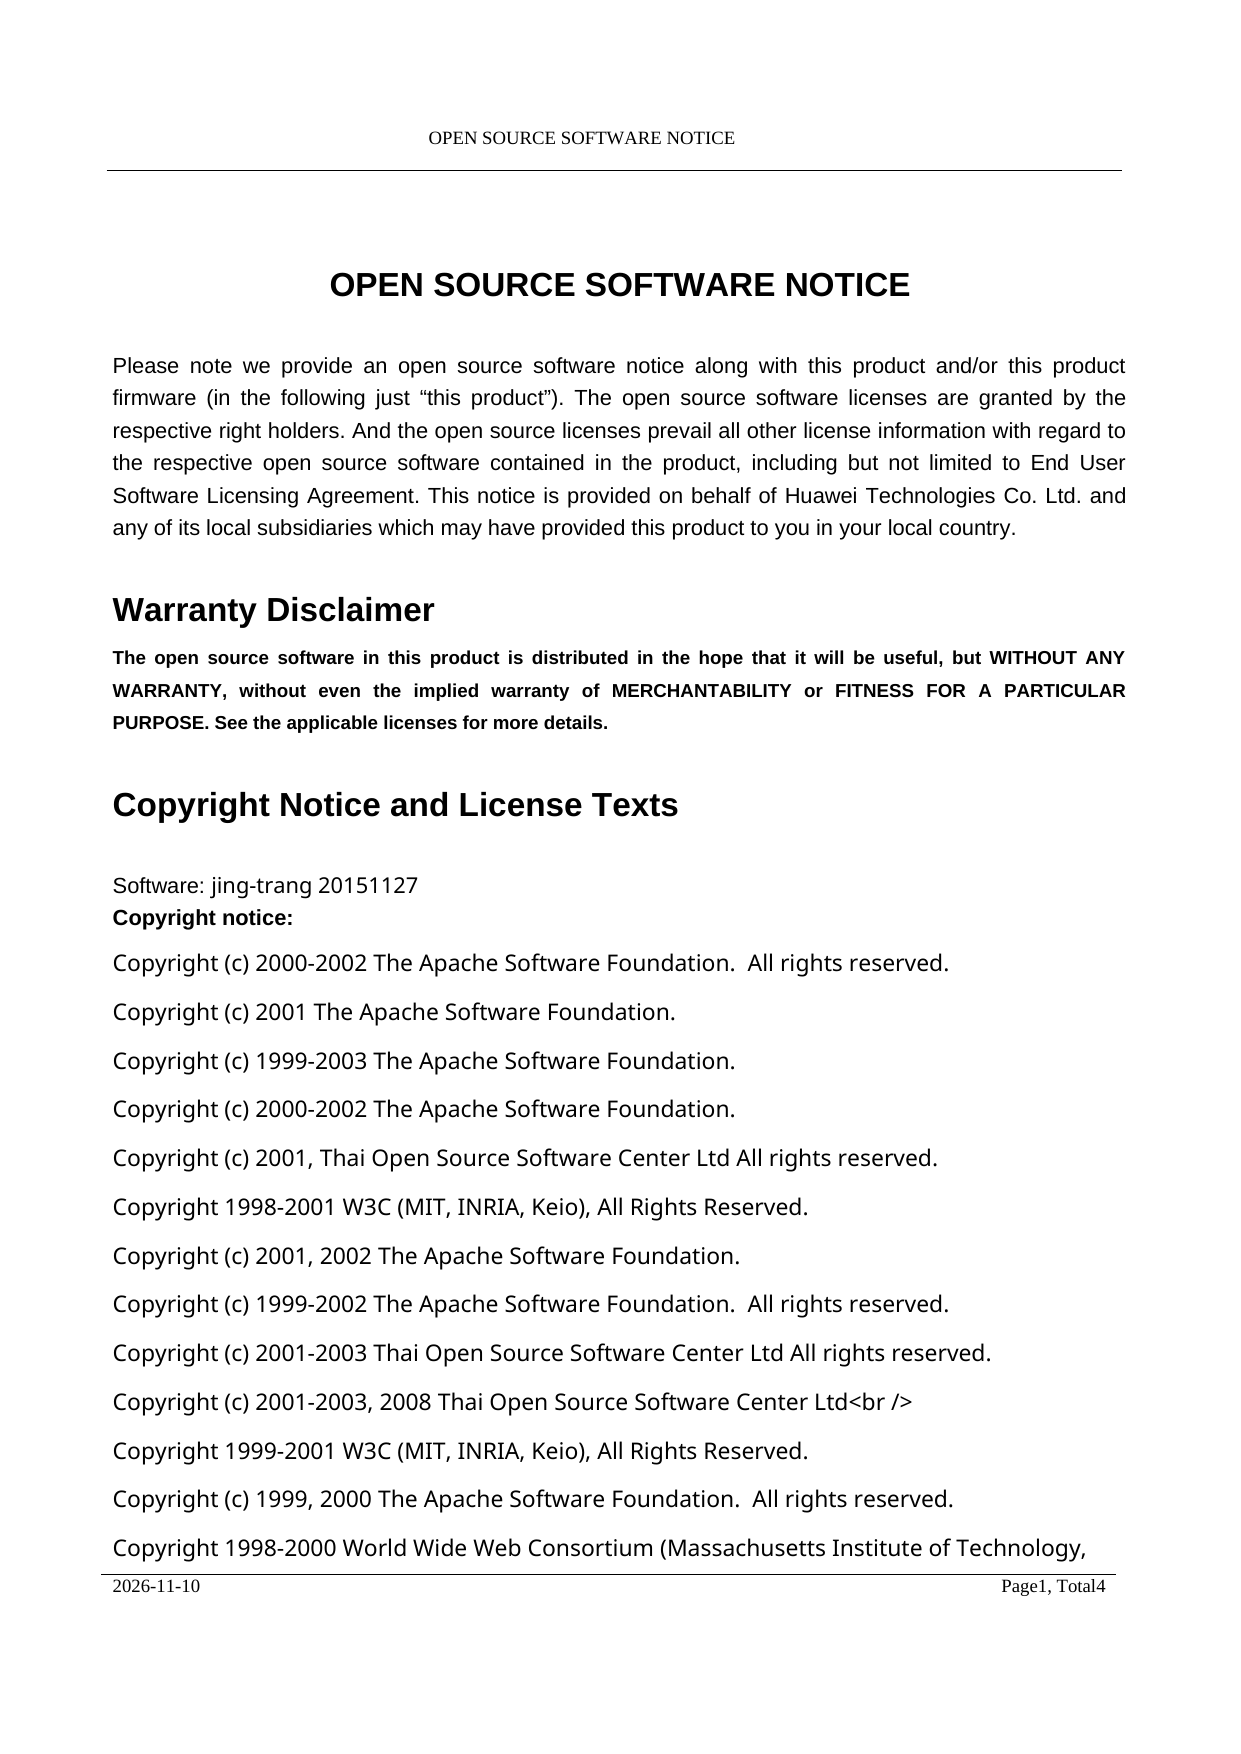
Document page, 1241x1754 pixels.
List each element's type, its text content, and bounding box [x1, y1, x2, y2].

text Copyright Notice and License Texts [112, 771, 1128, 836]
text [112, 947, 1128, 1564]
text The open source software in this product is distributed in the hope that it will be useful, but WITHOUT ANY WARRANTY, without even the implied warranty of MERCHANTABILITY or FITNESS FOR A PARTICULAR PURPOSE. See the applicable licenses for more details. [112, 641, 1128, 739]
text OPEN SOURCE SOFTWARE NOTICE [112, 251, 1128, 316]
text Copyright notice: [112, 901, 1128, 934]
text Warranty Disclaimer [112, 576, 1128, 641]
text Please note we provide an open source software notice along with this product and/or this product firmware (in the following just “this product”). The open source software licenses are granted by the respective right holders. And the open source licenses prevail all other license information with regard to the respective open source software contained in the product, including but not limited to End User Software Licensing Agreement. This notice is provided on behalf of Huawei Technologies Co. Ltd. and any of its local subsidiaries which may have provided this product to you in your local country. [112, 349, 1128, 544]
text Software: jing-trang 20151127 [112, 869, 1128, 901]
